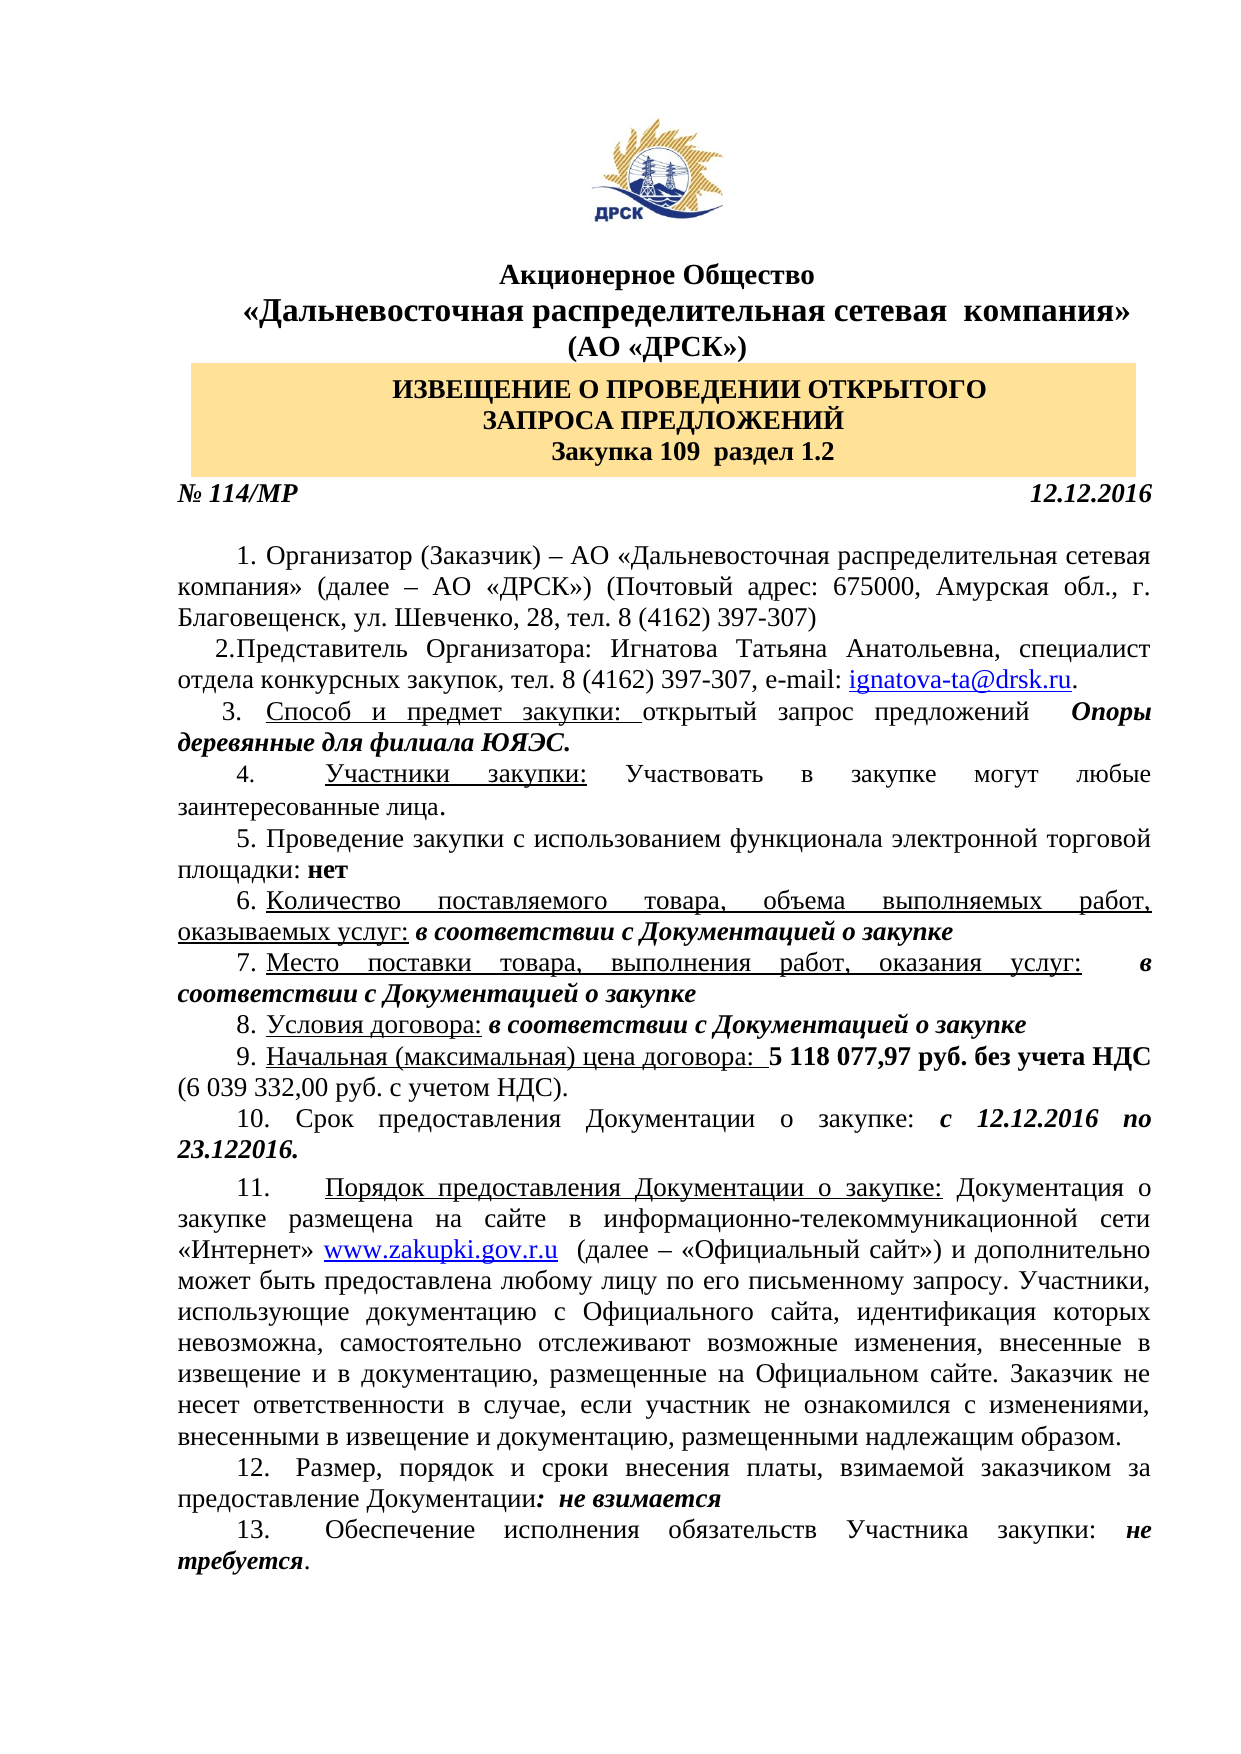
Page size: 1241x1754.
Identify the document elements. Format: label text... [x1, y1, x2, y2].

list Количество поставляемого товара, объема выполняемых работ, оказываемых услуг: в соответствии с Документацией о закупке [177, 884, 1152, 946]
list Участники закупки: Участвовать в закупке могут любые заинтересованные лица. [177, 757, 1152, 822]
picture [590, 118, 724, 226]
list Начальная (максимальная) цена договора: 5 118 077,97 руб. без учета НДС (6 039 332,00 руб. с учетом НДС). [177, 1040, 1152, 1102]
list Место поставки товара, выполнения работ, оказания услуг: в соответствии с Документацией о закупке [177, 946, 1152, 1009]
list Срок предоставления Документации о закупке: с 12.12.2016 по 23.122016. [177, 1102, 1152, 1164]
list Представитель Организатора: Игнатова Татьяна Анатольевна, специалист отдела конкурсных закупок, тел. 8 (4162) 397-307, e-mail: ignatova-ta@drsk.ru. [177, 632, 1152, 695]
list Способ и предмет закупки: открытый запрос предложений Опоры деревянные для филиала ЮЯЭС. [177, 695, 1152, 757]
list Организатор (Заказчик) – АО «Дальневосточная распределительная сетевая компания» (далее – АО «ДРСК») (Почтовый адрес: 675000, Амурская обл., г. Благовещенск, ул. Шевченко, 28, тел. 8 (4162) 397-307) [177, 539, 1152, 632]
list Проведение закупки с использованием функционала электронной торговой площадки: нет [177, 822, 1152, 884]
text Акционерное Общество [177, 257, 1137, 291]
table_header 12.12.2016 [664, 477, 1163, 508]
list Условия договора: в соответствии с Документацией о закупке [177, 1009, 1152, 1040]
list Порядок предоставления Документации о закупке: Документация о закупке размещена на сайте в информационно-телекоммуникационной сети «Интернет» www.zakupki.gov.r.u (далее – «Официальный сайт») и дополнительно может быть предоставлена любому лицу по его письменному запросу. Участники, использующие документацию с Официального сайта, идентификация которых невозможна, самостоятельно отслеживают возможные изменения, внесенные в извещение и в документацию, размещенные на Официальном сайте. Заказчик не несет ответственности в случае, если участник не ознакомился с изменениями, внесенными в извещение и документацию, размещенными надлежащим образом. [177, 1171, 1152, 1451]
text (АО «ДРСК») [177, 329, 1137, 362]
table_header № 114/МР [166, 477, 664, 508]
list Размер, порядок и сроки внесения платы, взимаемой заказчиком за предоставление Документации: не взимается [177, 1451, 1152, 1513]
text «Дальневосточная распределительная сетевая компания» [177, 291, 1137, 329]
table_header ИЗВЕЩЕНИЕ О ПРОВЕДЕНИИ ОТКРЫТОГО ЗАПРОСА ПРЕДЛОЖЕНИЙ Закупка 109 раздел 1.2 [191, 363, 1136, 477]
list Обеспечение исполнения обязательств Участника закупки: не требуется. [177, 1513, 1152, 1576]
